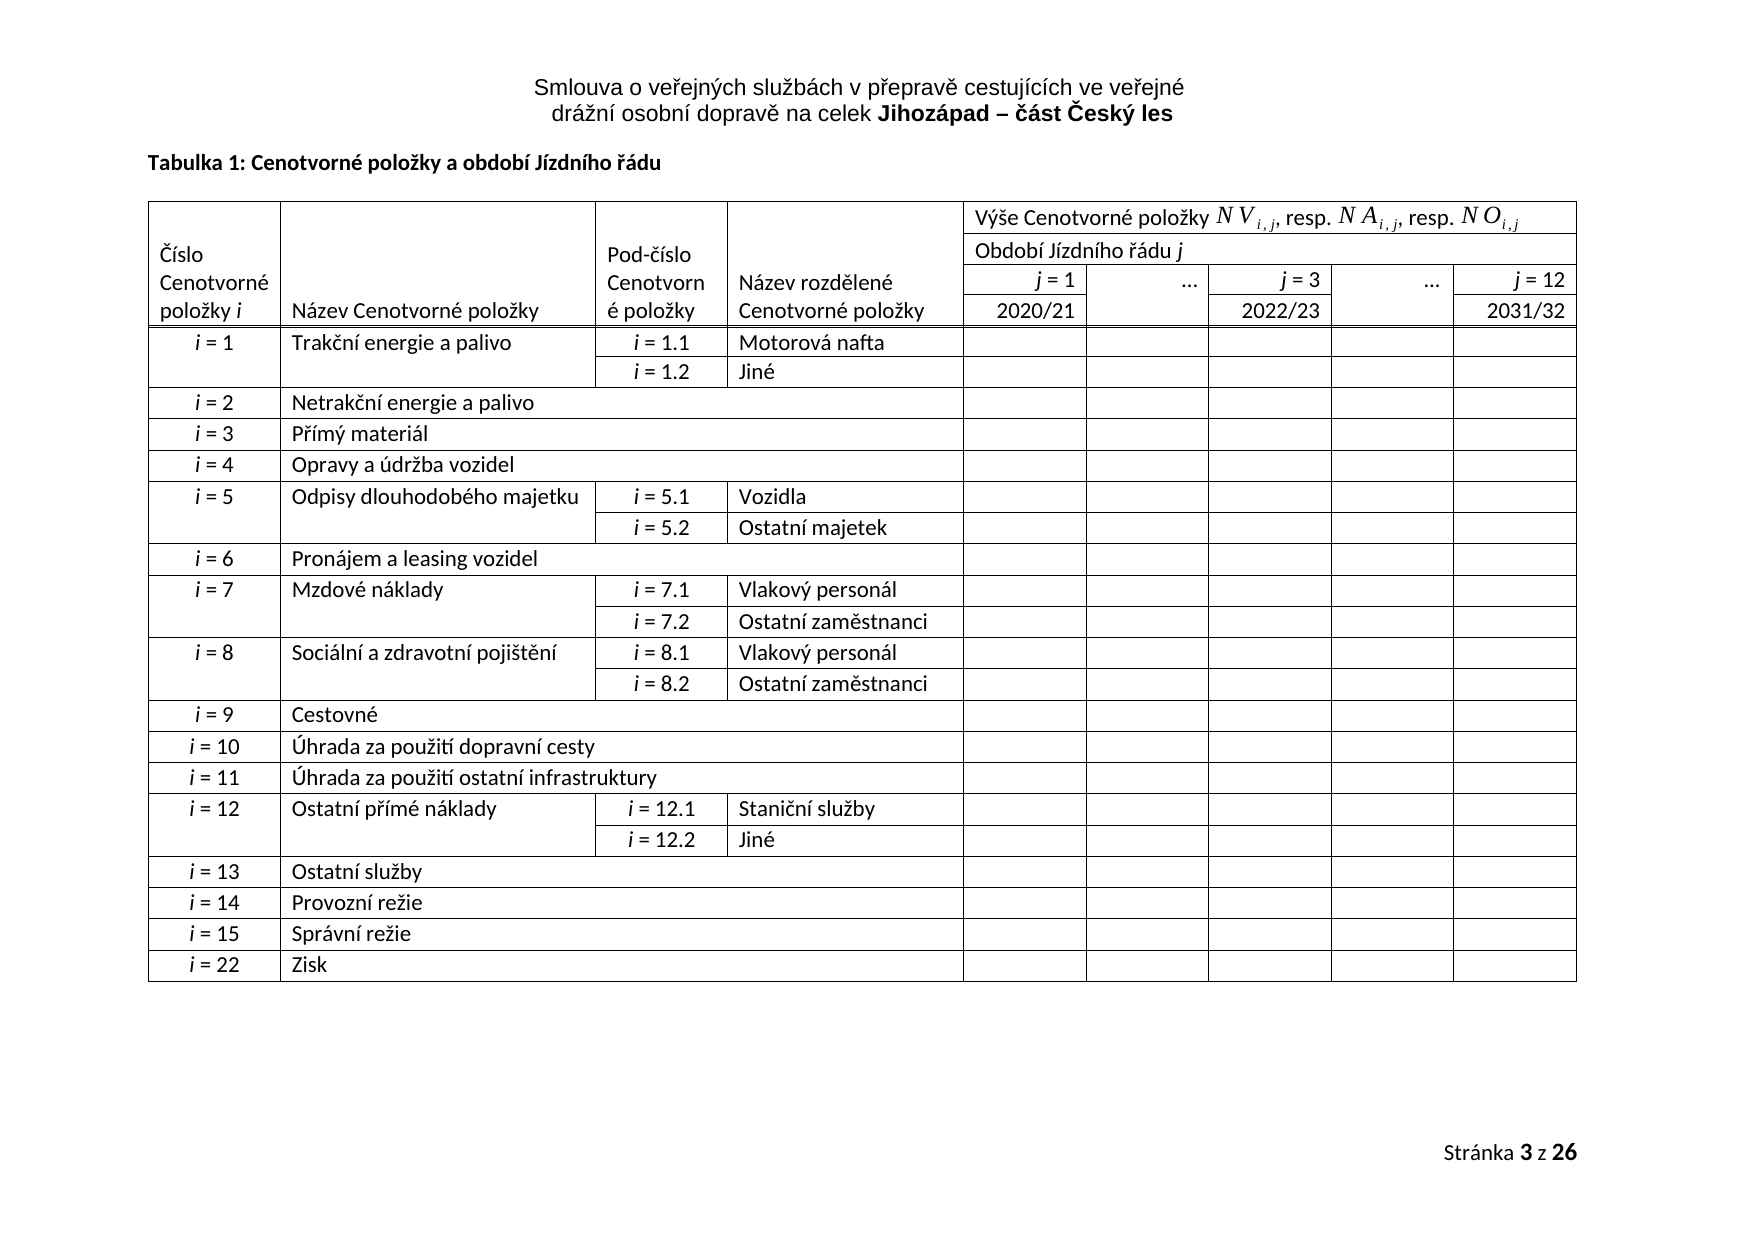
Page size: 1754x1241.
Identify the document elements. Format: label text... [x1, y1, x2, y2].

table_cell [1087, 576, 1208, 606]
table_cell j = 1 [964, 265, 1086, 293]
table_cell 2022/23 [1209, 295, 1331, 324]
table_cell [1087, 451, 1208, 481]
table_cell i = 7.1 [596, 576, 727, 606]
table_header Název Cenotvorné položky [281, 202, 595, 324]
table_cell i = 8.2 [596, 669, 727, 699]
table_cell [728, 419, 963, 449]
table_cell [1087, 607, 1208, 637]
table_cell i = 12.1 [596, 794, 727, 824]
table_cell [1209, 732, 1331, 762]
table_cell [1332, 482, 1453, 512]
table_cell [281, 606, 595, 637]
table_cell [1087, 763, 1208, 793]
table_cell i = 5.2 [596, 513, 727, 543]
table_cell 2031/32 [1454, 295, 1576, 324]
table_cell [281, 512, 595, 543]
table_cell [596, 701, 727, 731]
table_cell [1332, 857, 1453, 887]
table_cell i = 13 [149, 857, 280, 887]
table_cell [1332, 544, 1453, 574]
table_cell [1087, 919, 1208, 949]
table_cell [964, 607, 1086, 637]
text Tabulka 1: Cenotvorné položky a období Jízdního řádu [148, 148, 1577, 176]
table_cell i = 5.1 [596, 482, 727, 512]
table_cell [1209, 482, 1331, 512]
table_cell Jiné [728, 826, 963, 856]
table_cell Přímý materiál [281, 419, 596, 449]
table_cell [1332, 794, 1453, 824]
table_cell Zisk [281, 951, 596, 981]
table_cell [1332, 888, 1453, 918]
table_cell Vlakový personál [728, 576, 963, 606]
table_cell i = 1.1 [596, 328, 727, 356]
table_cell [964, 763, 1086, 793]
table_cell i = 8 [149, 638, 280, 668]
table_cell [1454, 328, 1576, 356]
table_cell i = 3 [149, 419, 280, 449]
table_cell Netrakční energie a palivo [281, 388, 596, 418]
table_cell [1209, 607, 1331, 637]
table_cell [1209, 451, 1331, 481]
table_cell [149, 825, 280, 856]
table_cell [1332, 669, 1453, 699]
table_cell [1332, 951, 1453, 981]
table_cell [1332, 513, 1453, 543]
table_cell [1087, 357, 1208, 387]
table_cell [149, 668, 280, 699]
table_cell i = 1.2 [596, 357, 727, 387]
table_cell [1454, 607, 1576, 637]
table_header Název rozdělené Cenotvorné položky [728, 202, 963, 324]
table_cell i = 1 [149, 328, 280, 356]
table_cell Ostatní přímé náklady [281, 794, 595, 824]
table_cell Jiné [728, 357, 963, 387]
table_cell [1454, 638, 1576, 668]
table_header Výše Cenotvorné položky , resp. , resp. [964, 202, 1576, 233]
table_cell [281, 356, 595, 387]
table_header Číslo Cenotvorné položky i [149, 202, 280, 324]
table_cell i = 9 [149, 701, 280, 731]
table_cell Ostatní zaměstnanci [728, 669, 963, 699]
table_cell Pronájem a leasing vozidel [281, 544, 596, 574]
table_cell [1454, 513, 1576, 543]
table_cell Ostatní majetek [728, 513, 963, 543]
table_cell i = 12.2 [596, 826, 727, 856]
table_cell [964, 513, 1086, 543]
table_cell [1087, 826, 1208, 856]
table_cell [1209, 919, 1331, 949]
table_cell i = 7.2 [596, 607, 727, 637]
table_cell [149, 606, 280, 637]
table_cell … [1332, 265, 1453, 324]
table_cell [1332, 732, 1453, 762]
table_cell [1209, 419, 1331, 449]
table_cell [1332, 576, 1453, 606]
table_cell [1454, 919, 1576, 949]
table_cell [1087, 701, 1208, 731]
table_cell [596, 919, 727, 949]
table_cell i = 14 [149, 888, 280, 918]
table_cell [964, 419, 1086, 449]
table_cell Správní režie [281, 919, 596, 949]
table_cell [1454, 451, 1576, 481]
table_cell i = 6 [149, 544, 280, 574]
table_cell [728, 451, 963, 481]
table_cell [1087, 888, 1208, 918]
table_cell [281, 825, 595, 856]
table_cell [728, 388, 963, 418]
table_cell Odpisy dlouhodobého majetku [281, 482, 595, 512]
table_cell i = 2 [149, 388, 280, 418]
table_cell [1332, 826, 1453, 856]
table_cell [1454, 826, 1576, 856]
table_cell [1209, 388, 1331, 418]
table_cell [1332, 701, 1453, 731]
table_cell [281, 668, 595, 699]
table_cell [1087, 638, 1208, 668]
table_cell Cestovné [281, 701, 596, 731]
table_cell i = 22 [149, 951, 280, 981]
table_cell i = 15 [149, 919, 280, 949]
table_cell [1209, 638, 1331, 668]
table_cell [1454, 669, 1576, 699]
table_cell i = 10 [149, 732, 280, 762]
table_cell [964, 482, 1086, 512]
table_cell [1454, 763, 1576, 793]
table_cell [964, 826, 1086, 856]
table_cell 2020/21 [964, 295, 1086, 324]
table_cell [1209, 888, 1331, 918]
table_cell [1087, 669, 1208, 699]
table_cell [964, 919, 1086, 949]
table_cell [1209, 763, 1331, 793]
table_cell [596, 419, 727, 449]
table_cell Vozidla [728, 482, 963, 512]
table_cell [728, 919, 963, 949]
table_cell [1454, 888, 1576, 918]
table_cell [964, 951, 1086, 981]
table_cell i = 7 [149, 576, 280, 606]
table_cell Motorová nafta [728, 328, 963, 356]
table_cell [964, 451, 1086, 481]
table_cell [1209, 857, 1331, 887]
table_cell [1087, 388, 1208, 418]
table_cell [1209, 576, 1331, 606]
table_cell Ostatní zaměstnanci [728, 607, 963, 637]
table_cell [1454, 794, 1576, 824]
table_cell [149, 512, 280, 543]
table_cell [1087, 328, 1208, 356]
table_cell i = 5 [149, 482, 280, 512]
table_cell Trakční energie a palivo [281, 328, 595, 356]
table_cell [1087, 482, 1208, 512]
table_cell [1087, 794, 1208, 824]
table_cell [964, 669, 1086, 699]
table_cell [964, 544, 1086, 574]
table_cell Období Jízdního řádu j [964, 234, 1576, 264]
table_cell [1454, 357, 1576, 387]
table_cell [1332, 763, 1453, 793]
table_cell [1454, 544, 1576, 574]
table_cell [596, 388, 727, 418]
table_cell [964, 857, 1086, 887]
table_cell Úhrada za použití dopravní cesty [281, 732, 963, 762]
table_cell [1087, 544, 1208, 574]
table_cell Vlakový personál [728, 638, 963, 668]
table_cell [1087, 857, 1208, 887]
table_cell [1087, 419, 1208, 449]
table_cell [1209, 794, 1331, 824]
table_cell [1454, 388, 1576, 418]
table_cell … [1087, 265, 1208, 324]
table_cell [1454, 482, 1576, 512]
table_cell [1332, 607, 1453, 637]
table_cell [1454, 576, 1576, 606]
table_cell [964, 732, 1086, 762]
table_cell Staniční služby [728, 794, 963, 824]
table_cell [964, 388, 1086, 418]
table_cell [1209, 669, 1331, 699]
table_cell [1332, 638, 1453, 668]
table_cell i = 12 [149, 794, 280, 824]
table_cell [596, 857, 727, 887]
table_cell [728, 951, 963, 981]
table_cell [596, 888, 727, 918]
table_cell [728, 544, 963, 574]
table_cell [1087, 732, 1208, 762]
table_cell i = 4 [149, 451, 280, 481]
table_cell [1332, 451, 1453, 481]
table_cell [1087, 513, 1208, 543]
table_cell [596, 951, 727, 981]
table_cell [964, 701, 1086, 731]
table_cell [149, 356, 280, 387]
table_cell j = 3 [1209, 265, 1331, 293]
table_cell Sociální a zdravotní pojištění [281, 638, 595, 668]
table_cell Opravy a údržba vozidel [281, 451, 596, 481]
table_cell [1332, 328, 1453, 356]
table_cell i = 11 [149, 763, 280, 793]
table_cell [964, 638, 1086, 668]
table_cell Provozní režie [281, 888, 596, 918]
table_cell [1087, 951, 1208, 981]
table_header Pod-číslo Cenotvorné položky [596, 202, 727, 324]
table_cell Ostatní služby [281, 857, 596, 887]
table_cell [728, 701, 963, 731]
table_cell i = 8.1 [596, 638, 727, 668]
table_cell [1332, 919, 1453, 949]
table_cell [1209, 328, 1331, 356]
table_cell [1454, 701, 1576, 731]
table_cell [1209, 701, 1331, 731]
table_cell [1209, 951, 1331, 981]
table_cell [964, 888, 1086, 918]
table_cell [596, 544, 727, 574]
table_cell [1454, 419, 1576, 449]
table_cell j = 12 [1454, 265, 1576, 293]
table_cell [728, 857, 963, 887]
table_cell [1332, 419, 1453, 449]
table_cell Úhrada za použití ostatní infrastruktury [281, 763, 963, 793]
table_cell [964, 357, 1086, 387]
table_cell [964, 794, 1086, 824]
table_cell [1209, 544, 1331, 574]
table_cell [596, 451, 727, 481]
table_cell [1209, 826, 1331, 856]
table_cell [1454, 951, 1576, 981]
table_cell [964, 576, 1086, 606]
table_cell [1332, 357, 1453, 387]
table_cell [1332, 388, 1453, 418]
table_cell [1454, 857, 1576, 887]
table_cell [728, 888, 963, 918]
table_cell [964, 328, 1086, 356]
table_cell Mzdové náklady [281, 576, 595, 606]
table_cell [1209, 513, 1331, 543]
table_cell [1454, 732, 1576, 762]
table_cell [1209, 357, 1331, 387]
